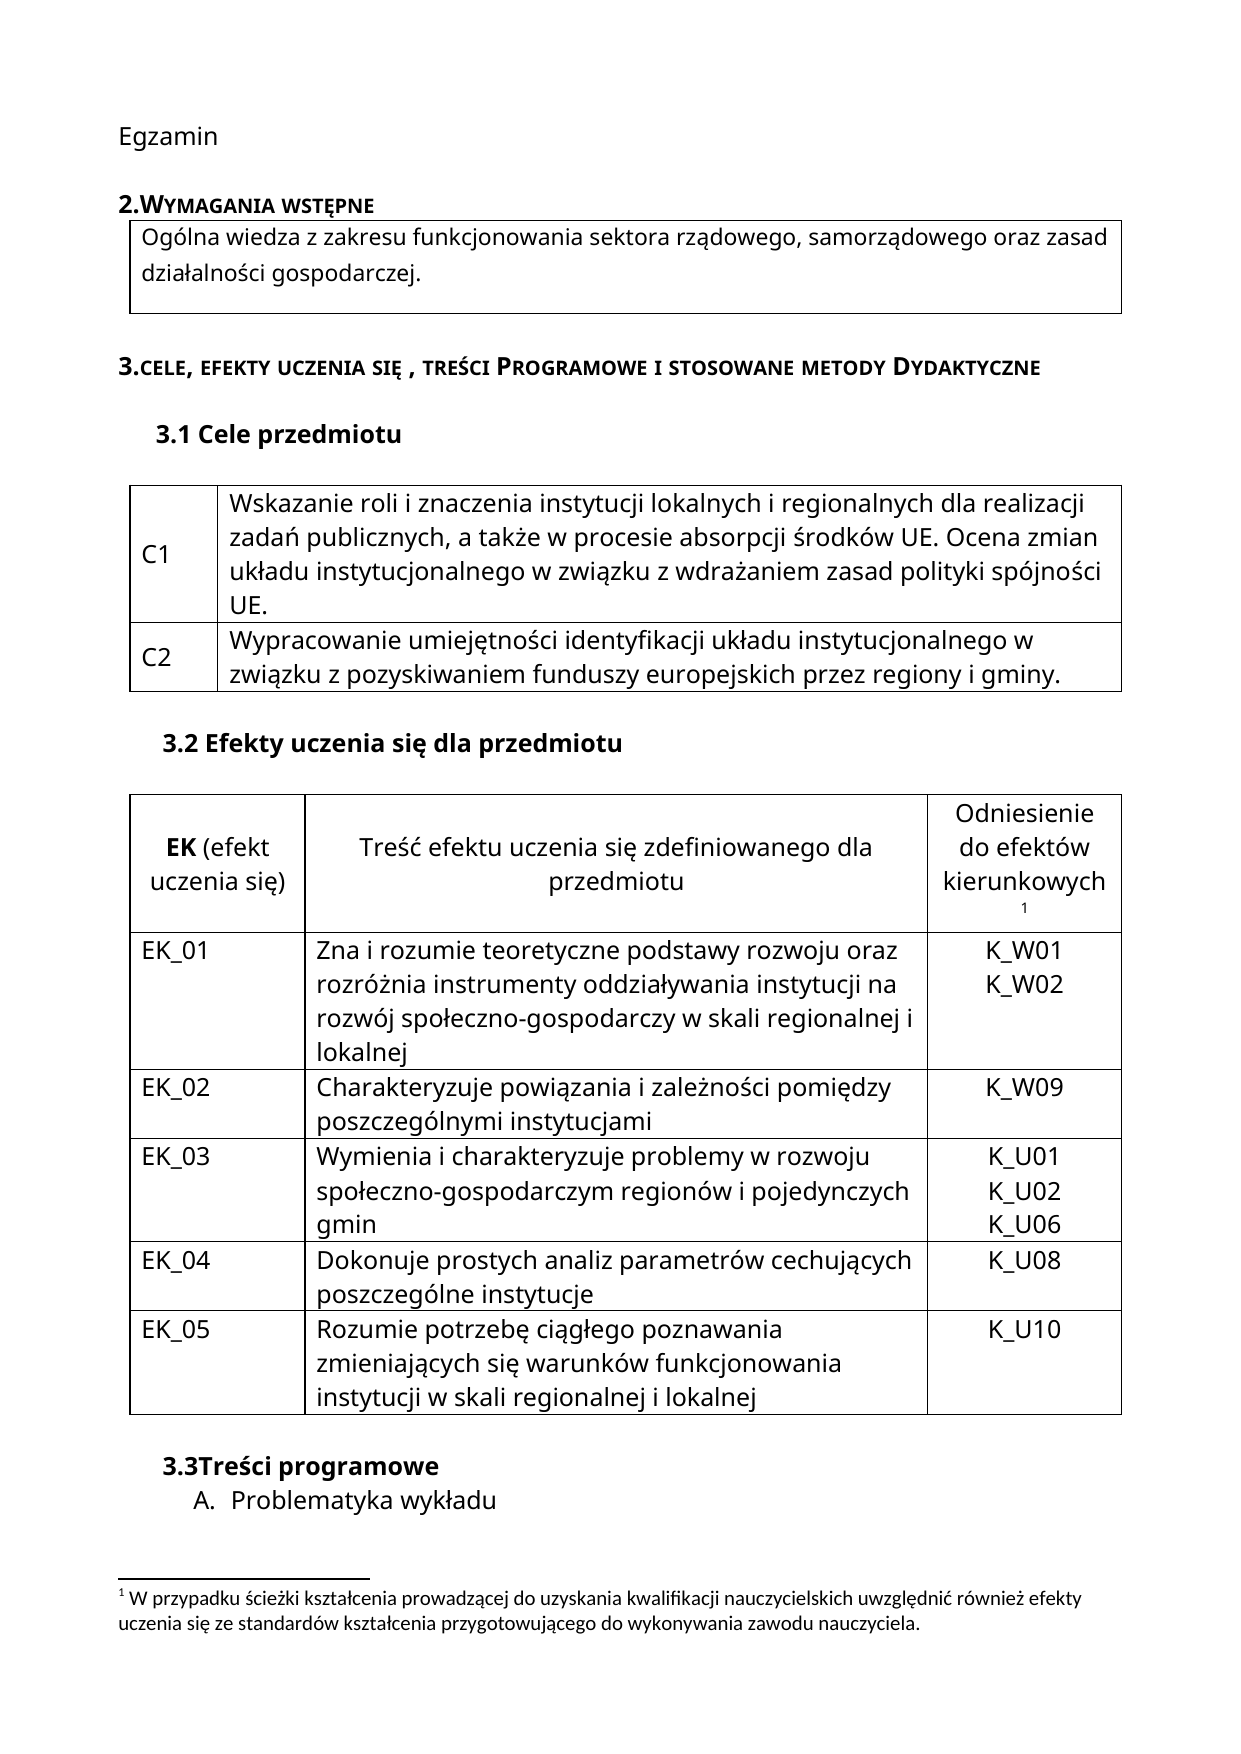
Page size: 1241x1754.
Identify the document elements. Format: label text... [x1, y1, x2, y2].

table_cell Dokonuje prostych analiz parametrów cechujących poszczególne instytucje [306, 1242, 927, 1310]
table_cell C2 [131, 623, 217, 691]
table_cell EK_01 [131, 933, 304, 1069]
table_cell EK_02 [131, 1070, 304, 1138]
table_cell EK_03 [131, 1139, 304, 1241]
table_cell Rozumie potrzebę ciągłego poznawania zmieniających się warunków funkcjonowania instytucji w skali regionalnej i lokalnej [306, 1311, 927, 1414]
text 3.cele, efekty uczenia się , treści Programowe i stosowane metody Dydaktyczne [118, 348, 1122, 382]
text 2.Wymagania wstępne [118, 186, 1122, 220]
table_cell K_W01 K_W02 [928, 933, 1121, 1069]
table_cell K_U01 K_U02 K_U06 [928, 1139, 1121, 1241]
table_cell K_U08 [928, 1242, 1121, 1310]
list 3.3Treści programowe [162, 1449, 1122, 1483]
list Problematyka wykładu [193, 1483, 1122, 1517]
text 3.1 Cele przedmiotu [156, 416, 1122, 451]
table_cell Charakteryzuje powiązania i zależności pomiędzy poszczególnymi instytucjami [306, 1070, 927, 1138]
table_cell Zna i rozumie teoretyczne podstawy rozwoju oraz rozróżnia instrumenty oddziaływania instytucji na rozwój społeczno-gospodarczy w skali regionalnej i lokalnej [306, 933, 927, 1069]
table_header Treść efektu uczenia się zdefiniowanego dla przedmiotu [306, 795, 927, 932]
table_cell EK_05 [131, 1311, 304, 1414]
table_header EK (efekt uczenia się) [131, 795, 304, 932]
text Egzamin [118, 118, 1122, 152]
table_cell K_W09 [928, 1070, 1121, 1138]
table_cell Wypracowanie umiejętności identyfikacji układu instytucjonalnego w związku z pozyskiwaniem funduszy europejskich przez regiony i gminy. [218, 623, 1121, 691]
text 3.2 Efekty uczenia się dla przedmiotu [162, 726, 1122, 760]
table_cell Wymienia i charakteryzuje problemy w rozwoju społeczno-gospodarczym regionów i pojedynczych gmin [306, 1139, 927, 1241]
table_cell K_U10 [928, 1311, 1121, 1414]
table_header Wskazanie roli i znaczenia instytucji lokalnych i regionalnych dla realizacji zadań publicznych, a także w procesie absorpcji środków UE. Ocena zmian układu instytucjonalnego w związku z wdrażaniem zasad polityki spójności UE. [218, 486, 1121, 622]
table_header Odniesienie do efektów kierunkowych [928, 795, 1121, 932]
table_header Ogólna wiedza z zakresu funkcjonowania sektora rządowego, samorządowego oraz zasad działalności gospodarczej. [131, 221, 1121, 313]
table_cell EK_04 [131, 1242, 304, 1310]
table_header C1 [131, 486, 217, 622]
